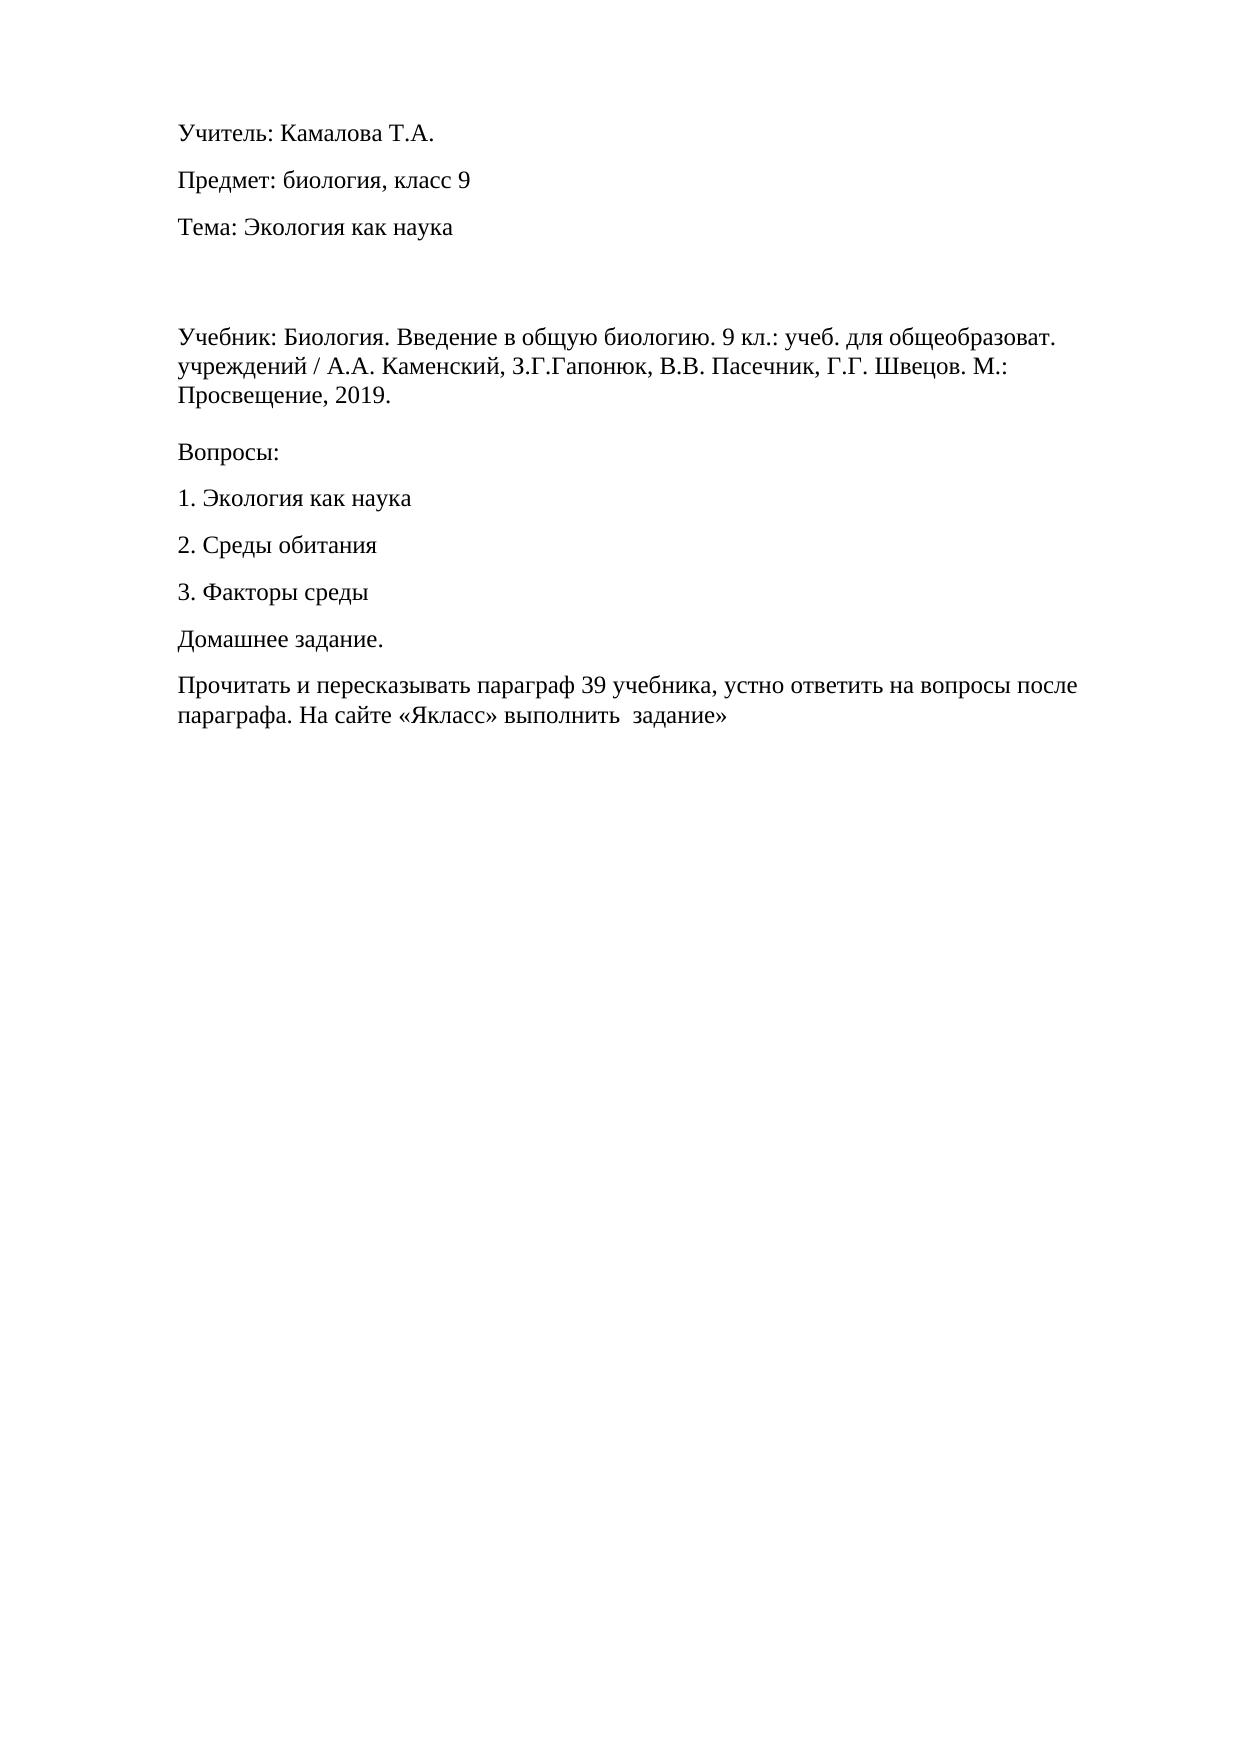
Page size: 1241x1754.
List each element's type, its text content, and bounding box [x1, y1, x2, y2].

text Учитель: Камалова Т.А. [177, 118, 1152, 147]
text 2. Среды обитания [177, 530, 1152, 559]
text Прочитать и пересказывать параграф 39 учебника, устно ответить на вопросы после параграфа. На сайте «Якласс» выполнить задание» [177, 671, 1152, 729]
text Вопросы: [177, 437, 1152, 465]
text Тема: Экология как наука [177, 212, 1152, 240]
text 3. Факторы среды [177, 577, 1152, 606]
text Учебник: Биология. Введение в общую биологию. 9 кл.: учеб. для общеобразоват. учреждений / А.А. Каменский, З.Г.Гапонюк, В.В. Пасечник, Г.Г. Швецов. М.: Просвещение, 2019. [177, 322, 1152, 409]
text 1. Экология как наука [177, 483, 1152, 512]
text Предмет: биология, класс 9 [177, 165, 1152, 194]
text Домашнее задание. [177, 624, 1152, 652]
